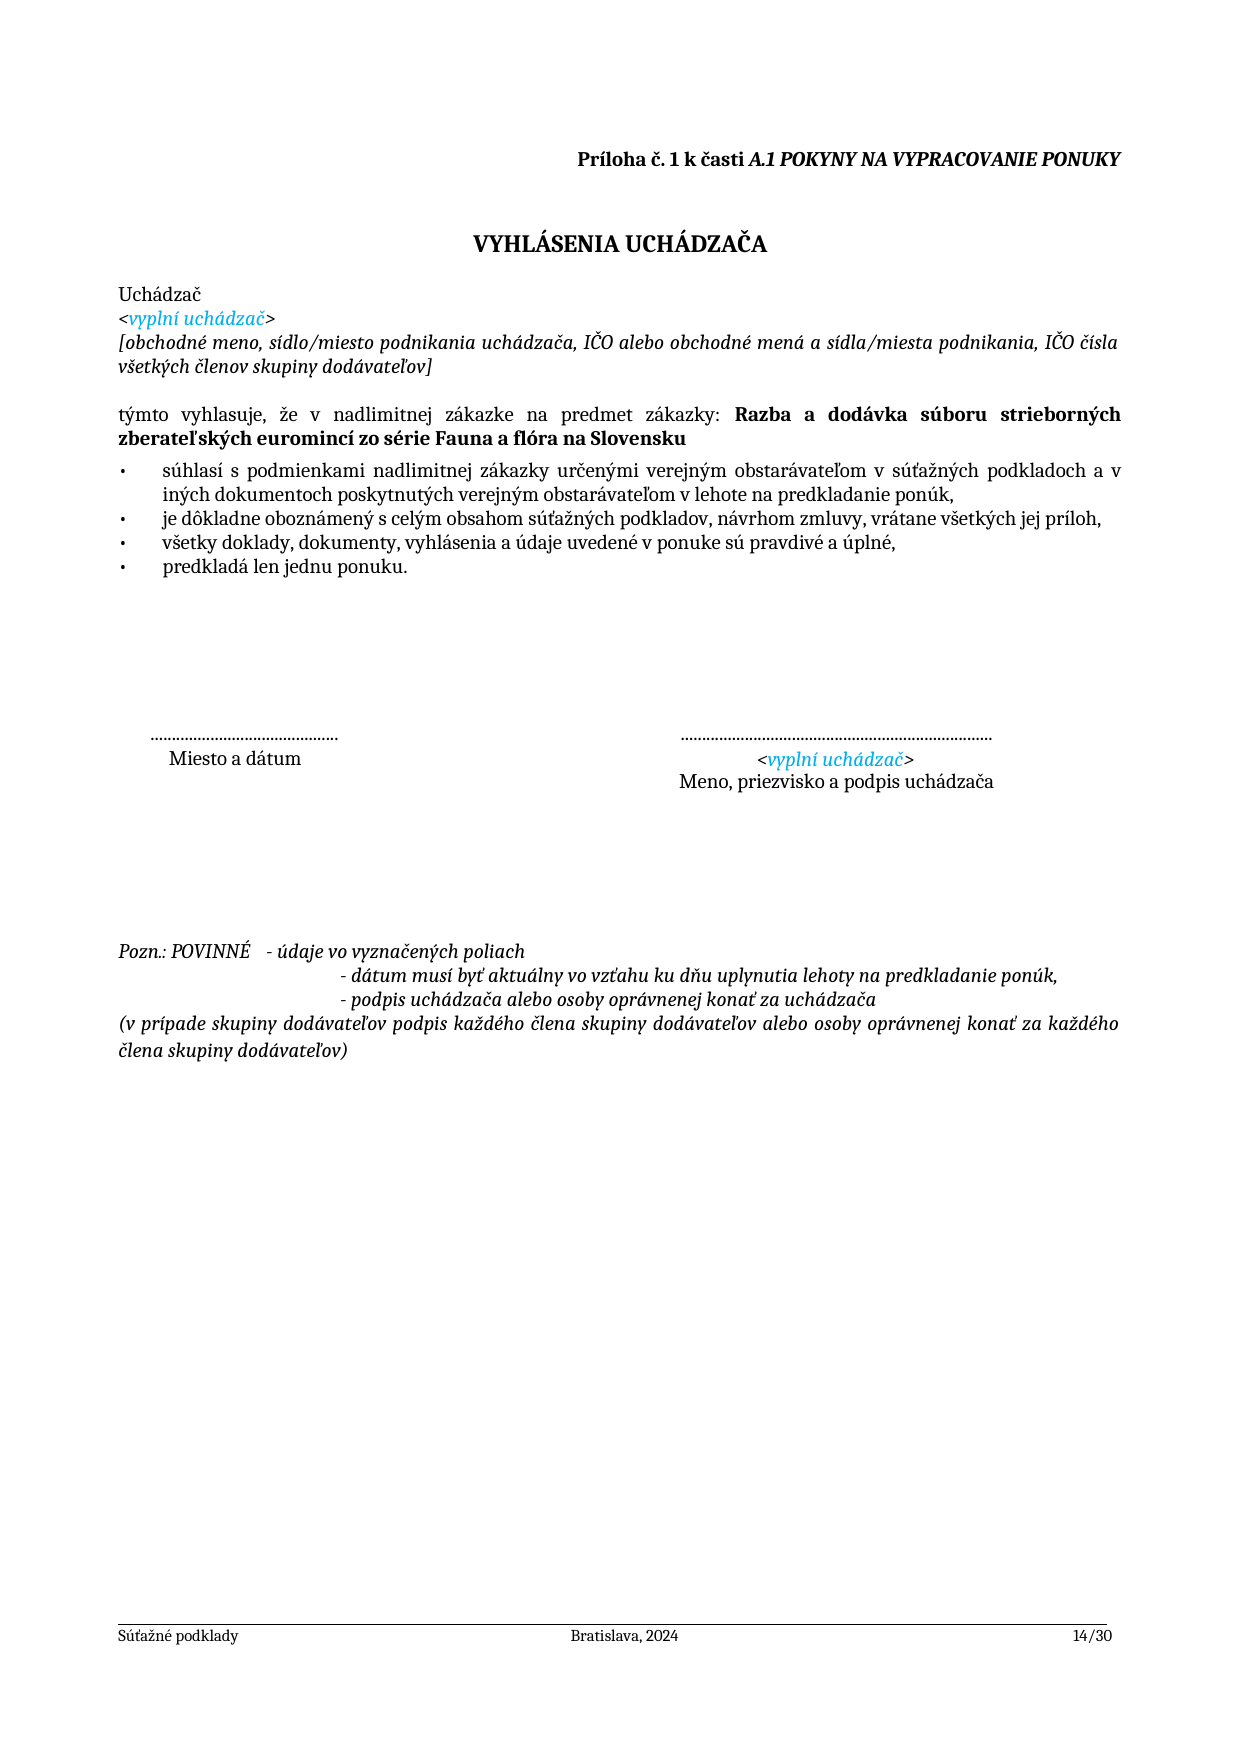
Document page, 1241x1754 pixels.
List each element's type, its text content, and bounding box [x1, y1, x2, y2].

text VYHLÁSENIA UCHÁDZAČA [118, 230, 1122, 259]
table_cell Miesto a dátum [129, 747, 505, 796]
text - podpis uchádzača alebo osoby oprávnenej konať za uchádzača [325, 987, 1122, 1011]
text [obchodné meno, sídlo/miesto podnikania uchádzača, IČO alebo obchodné mená a sídla/miesta podnikania, IČO čísla všetkých členov skupiny dodávateľov] [118, 331, 1122, 379]
text - dátum musí byť aktuálny vo vzťahu ku dňu uplynutia lehoty na predkladanie ponúk, [266, 963, 1122, 987]
text týmto vyhlasuje, že v nadlimitnej zákazke na predmet zákazky: Razba a dodávka súboru strieborných zberateľských euromincí zo série Fauna a flóra na Slovensku [118, 403, 1122, 451]
text Pozn.: POVINNÉ - údaje vo vyznačených poliach [118, 939, 1122, 963]
text (v prípade skupiny dodávateľov podpis každého člena skupiny dodávateľov alebo osoby oprávnenej konať za každého člena skupiny dodávateľov) [118, 1011, 1122, 1063]
text • predkladá len jednu ponuku. [118, 555, 1122, 579]
text <vyplní uchádzač> [118, 307, 1122, 331]
table_header ............................................ [129, 723, 505, 747]
table_cell <vyplní uchádzač> Meno, priezvisko a podpis uchádzača [505, 747, 1022, 796]
table_header ......................................................................... [505, 723, 1022, 747]
text Uchádzač [118, 283, 1122, 307]
text • súhlasí s podmienkami nadlimitnej zákazky určenými verejným obstarávateľom v súťažných podkladoch a v iných dokumentoch poskytnutých verejným obstarávateľom v lehote na predkladanie ponúk, [118, 459, 1122, 507]
text Príloha č. 1 k časti A.1 POKYNY NA VYPRACOVANIE PONUKY [118, 148, 1122, 172]
text • je dôkladne oboznámený s celým obsahom súťažných podkladov, návrhom zmluvy, vrátane všetkých jej príloh, [118, 507, 1122, 531]
text • všetky doklady, dokumenty, vyhlásenia a údaje uvedené v ponuke sú pravdivé a úplné, [118, 531, 1122, 555]
